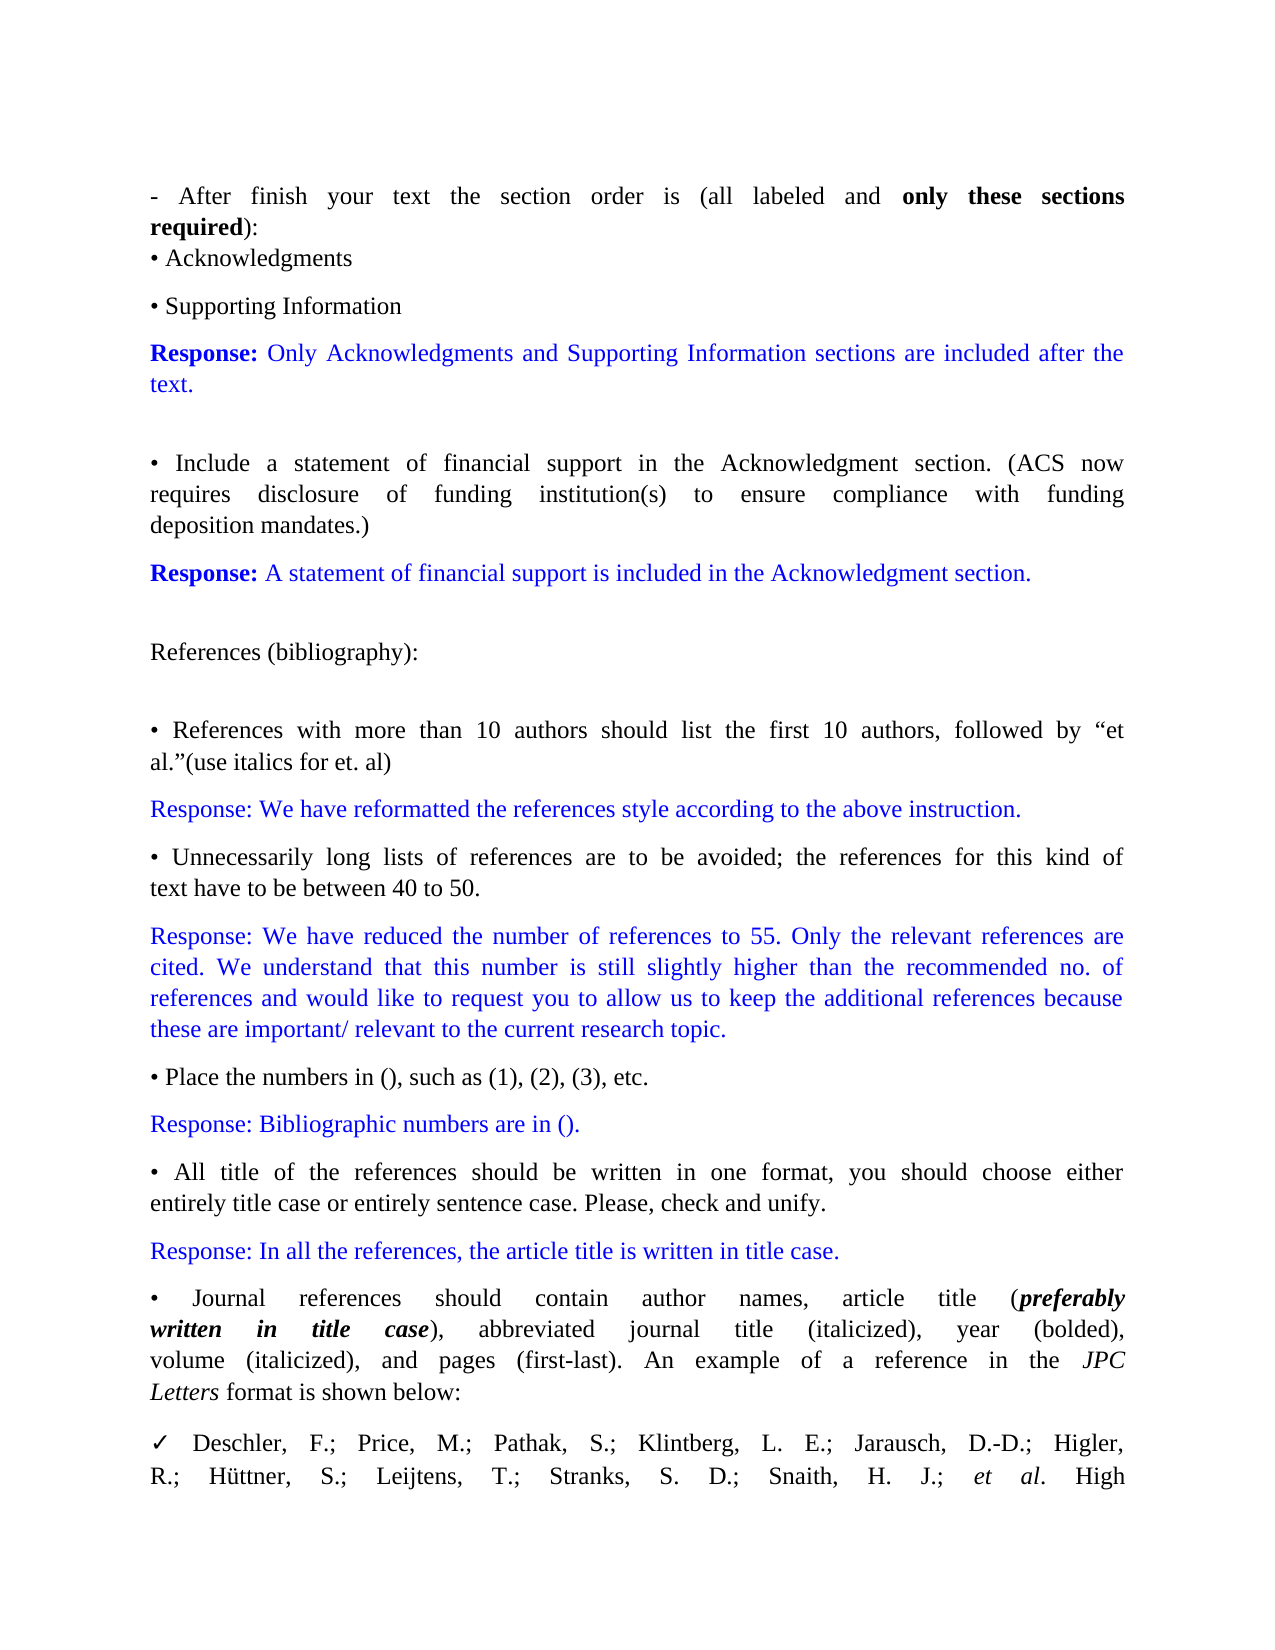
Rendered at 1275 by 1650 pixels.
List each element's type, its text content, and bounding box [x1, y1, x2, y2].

text Response: We have reformatted the references style according to the above instruction. [150, 794, 1125, 823]
text References (bibliography): [150, 606, 1125, 666]
text • Supporting Information [150, 291, 1125, 319]
text Response: We have reduced the number of references to 55. Only the relevant references are cited. We understand that this number is still slightly higher than the recommended no. of references and would like to request you to allow us to keep the additional references because these are important/ relevant to the current research topic. [150, 921, 1125, 1043]
text • Place the numbers in (), such as (1), (2), (3), etc. [150, 1062, 1125, 1090]
text Response: Only Acknowledgments and Supporting Information sections are included after the text. [150, 338, 1125, 398]
text • Include a statement of financial support in the Acknowledgment section. (ACS now requires disclosure of funding institution(s) to ensure compliance with funding deposition mandates.) [150, 417, 1125, 539]
text Response: A statement of financial support is included in the Acknowledgment section. [150, 558, 1125, 587]
text • All title of the references should be written in one format, you should choose either entirely title case or entirely sentence case. Please, check and unify. [150, 1157, 1125, 1217]
text Response: Bibliographic numbers are in (). [150, 1109, 1125, 1138]
text • Journal references should contain author names, article title (preferably written in title case), abbreviated journal title (italicized), year (bolded), volume (italicized), and pages (first-last). An example of a reference in the JPC Letters format is shown below: [150, 1283, 1125, 1405]
text - After finish your text the section order is (all labeled and only these sections required): • Acknowledgments [150, 150, 1125, 272]
text • References with more than 10 authors should list the first 10 authors, followed by “et al.”(use italics for et. al) [150, 684, 1125, 775]
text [150, 1424, 1125, 1489]
text • Unnecessarily long lists of references are to be avoided; the references for this kind of text have to be between 40 to 50. [150, 842, 1125, 902]
text Response: In all the references, the article title is written in title case. [150, 1236, 1125, 1264]
